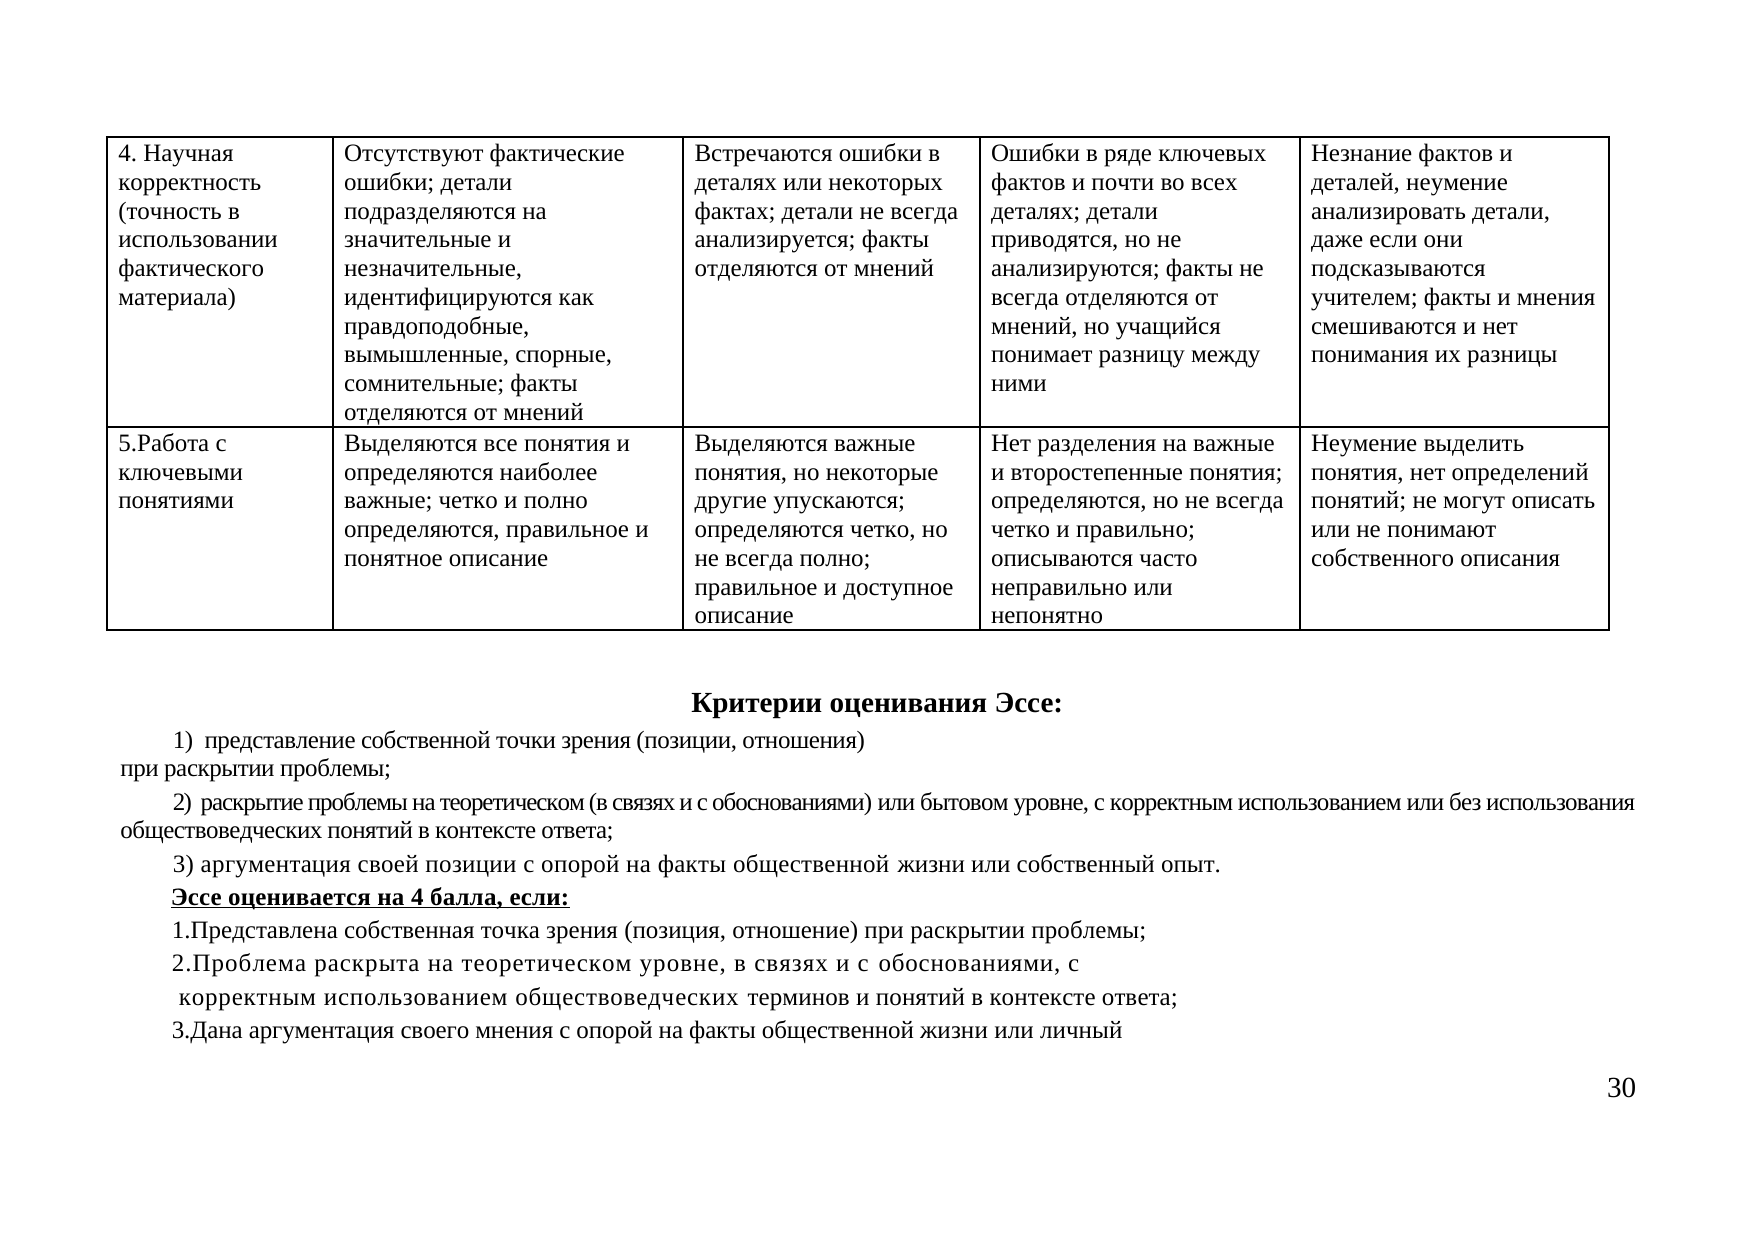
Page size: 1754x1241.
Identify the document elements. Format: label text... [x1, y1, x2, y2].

table_cell 4. Научная корректность (точность в использовании фактического материала) [108, 138, 332, 426]
text 1) представление собственной точки зрения (позиции, отношения) при раскрытии проблемы; [120, 725, 1636, 782]
table_cell Встречаются ошибки в деталях или некоторых фактах; детали не всегда анализируется; факты отделяются от мнений [684, 138, 979, 426]
text 2.Проблема раскрыта на теоретическом уровне, в связях и с обоснованиями, с [119, 948, 1636, 977]
table_cell Незнание фактов и деталей, неумение анализировать детали, даже если они подсказываются учителем; факты и мнения смешиваются и нет понимания их разницы [1301, 138, 1608, 426]
table_cell 5.Работа с ключевыми понятиями [108, 428, 332, 629]
text 3) аргументация своей позиции с опорой на факты общественной жизни или собственный опыт. [120, 849, 1636, 877]
text 2) раскрытие проблемы на теоретическом (в связях и с обоснованиями) или бытовом уровне, с корректным использованием или без использования обществоведческих понятий в контексте ответа; [120, 787, 1636, 844]
table_cell Выделяются все понятия и определяются наиболее важные; четко и полно определяются, правильное и понятное описание [334, 428, 682, 629]
text 3.Дана аргументация своего мнения с опорой на факты общественной жизни или личный [119, 1015, 1635, 1043]
table_cell Неумение выделить понятия, нет определений понятий; не могут описать или не понимают собственного описания [1301, 428, 1608, 629]
table_cell Нет разделения на важные и второстепенные понятия; определяются, но не всегда четко и правильно; описываются часто неправильно или непонятно [981, 428, 1299, 629]
text Эссе оценивается на 4 балла, если: [171, 882, 1636, 911]
table_cell Отсутствуют фактические ошибки; детали подразделяются на значительные и незначительные, идентифицируются как правдоподобные, вымышленные, спорные, сомнительные; факты отделяются от мнений [334, 138, 682, 426]
text 1.Представлена собственная точка зрения (позиция, отношение) при раскрытии проблемы; [118, 915, 1636, 944]
subtitle Критерии оценивания Эссе: [118, 685, 1636, 718]
table_cell Выделяются важные понятия, но некоторые другие упускаются; определяются четко, но не всегда полно; правильное и доступное описание [684, 428, 979, 629]
text корректным использованием обществоведческих терминов и понятий в контексте ответа; [119, 982, 1636, 1010]
table_cell Ошибки в ряде ключевых фактов и почти во всех деталях; детали приводятся, но не анализируются; факты не всегда отделяются от мнений, но учащийся понимает разницу между ними [981, 138, 1299, 426]
